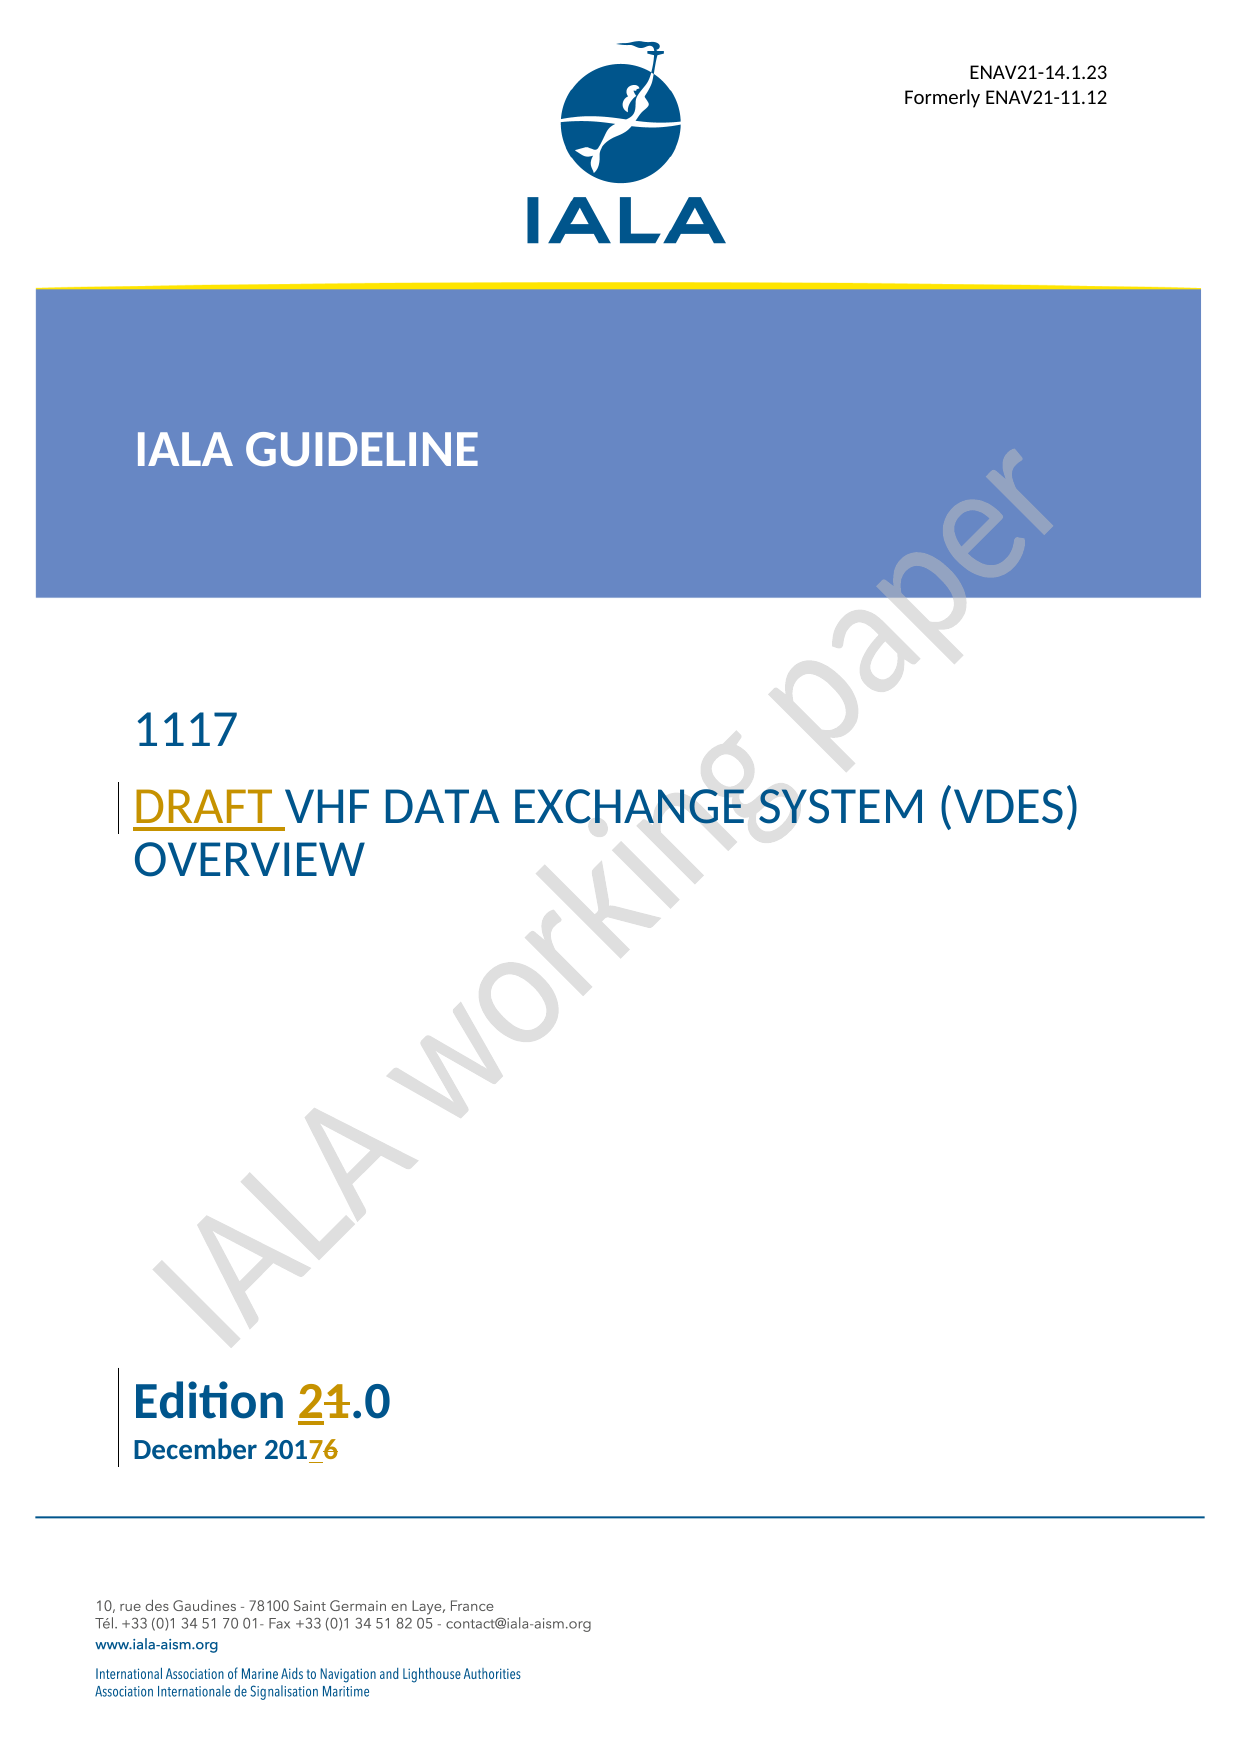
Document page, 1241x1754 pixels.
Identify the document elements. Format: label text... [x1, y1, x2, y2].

picture [0, 29, 1240, 609]
table_header IALA Guideline [40, 297, 1014, 604]
text VHF Data Exchange System (VDES) Overview [133, 782, 1107, 886]
picture [914, 604, 953, 609]
picture [89, 1595, 622, 1714]
text Edition .0 [133, 1368, 1107, 1431]
text 1117 [133, 696, 1107, 759]
text December 201 [133, 1431, 1107, 1467]
